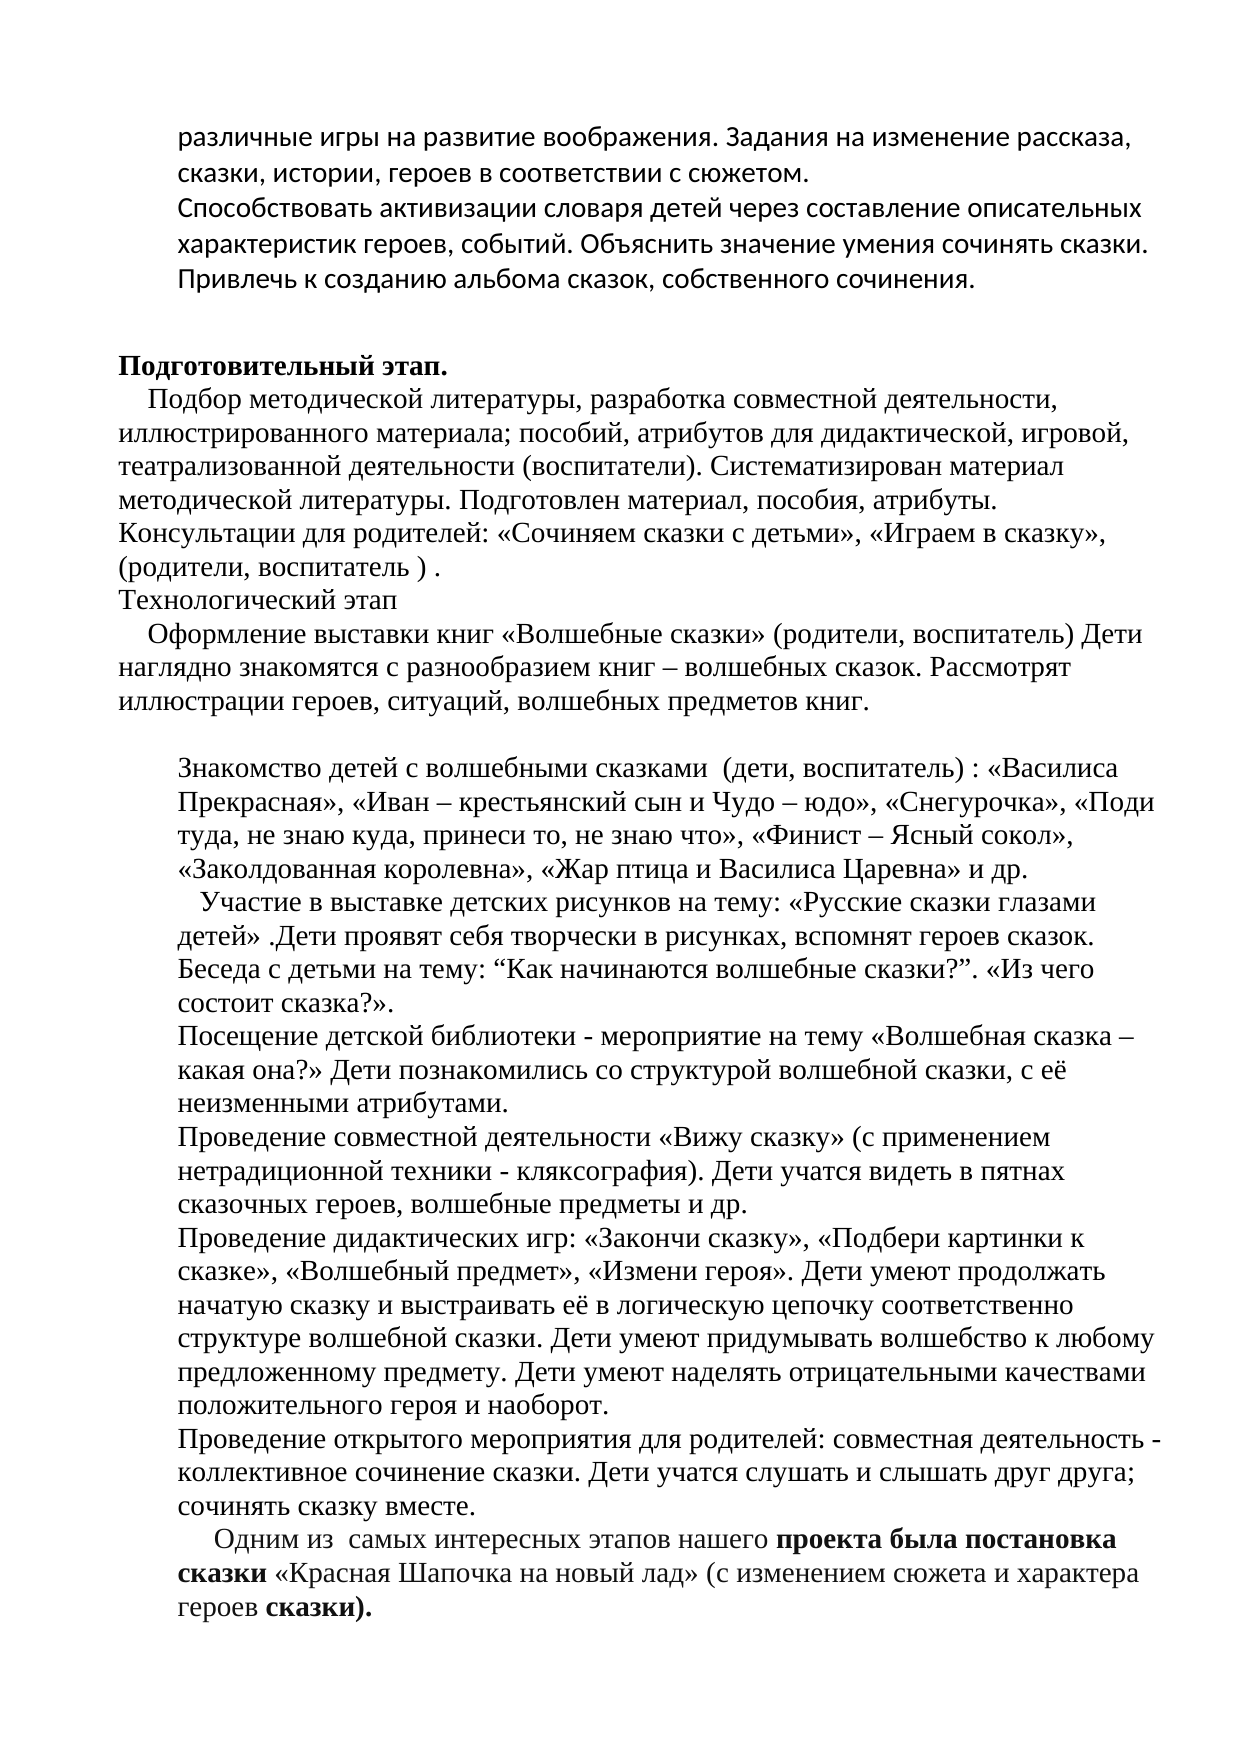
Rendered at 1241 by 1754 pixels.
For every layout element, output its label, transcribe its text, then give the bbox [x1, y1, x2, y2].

text Одним из самых интересных этапов нашего проекта была постановка сказки «Красная Шапочка на новый лад» (с изменением сюжета и характера героев сказки). [177, 1522, 1175, 1622]
text Подбор методической литературы, разработка совместной деятельности, иллюстрированного материала; пособий, атрибутов для дидактической, игровой, театрализованной деятельности (воспитатели). Систематизирован материал методической литературы. Подготовлен материал, пособия, атрибуты. Консультации для родителей: «Сочиняем сказки с детьми», «Играем в сказку», (родители, воспитатель ) . [118, 381, 1175, 582]
text Подготовительный этап. [118, 348, 1175, 381]
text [177, 118, 1152, 324]
text Технологический этап [118, 582, 1175, 616]
text Знакомство детей с волшебными сказками (дети, воспитатель) : «Василиса Прекрасная», «Иван – крестьянский сын и Чудо – юдо», «Снегурочка», «Поди туда, не знаю куда, принеси то, не знаю что», «Финист – Ясный сокол», «Заколдованная королевна», «Жар птица и Василиса Царевна» и др. Участие в выставке детских рисунков на тему: «Русские сказки глазами детей» .Дети проявят себя творчески в рисунках, вспомнят героев сказок. Беседа с детьми на тему: “Как начинаются волшебные сказки?”. «Из чего состоит сказка?». Посещение детской библиотеки - мероприятие на тему «Волшебная сказка – какая она?» Дети познакомились со структурой волшебной сказки, с её неизменными атрибутами. Проведение совместной деятельности «Вижу сказку» (с применением нетрадиционной техники - кляксография). Дети учатся видеть в пятнах сказочных героев, волшебные предметы и др. Проведение дидактических игр: «Закончи сказку», «Подбери картинки к сказке», «Волшебный предмет», «Измени героя». Дети умеют продолжать начатую сказку и выстраивать её в логическую цепочку соответственно структуре волшебной сказки. Дети умеют придумывать волшебство к любому предложенному предмету. Дети умеют наделять отрицательными качествами положительного героя и наоборот. Проведение открытого мероприятия для родителей: совместная деятельность - коллективное сочинение сказки. Дети учатся слушать и слышать друг друга; сочинять сказку вместе. [177, 750, 1175, 1522]
text Оформление выставки книг «Волшебные сказки» (родители, воспитатель) Дети наглядно знакомятся с разнообразием книг – волшебных сказок. Рассмотрят иллюстрации героев, ситуаций, волшебных предметов книг. [118, 616, 1175, 717]
